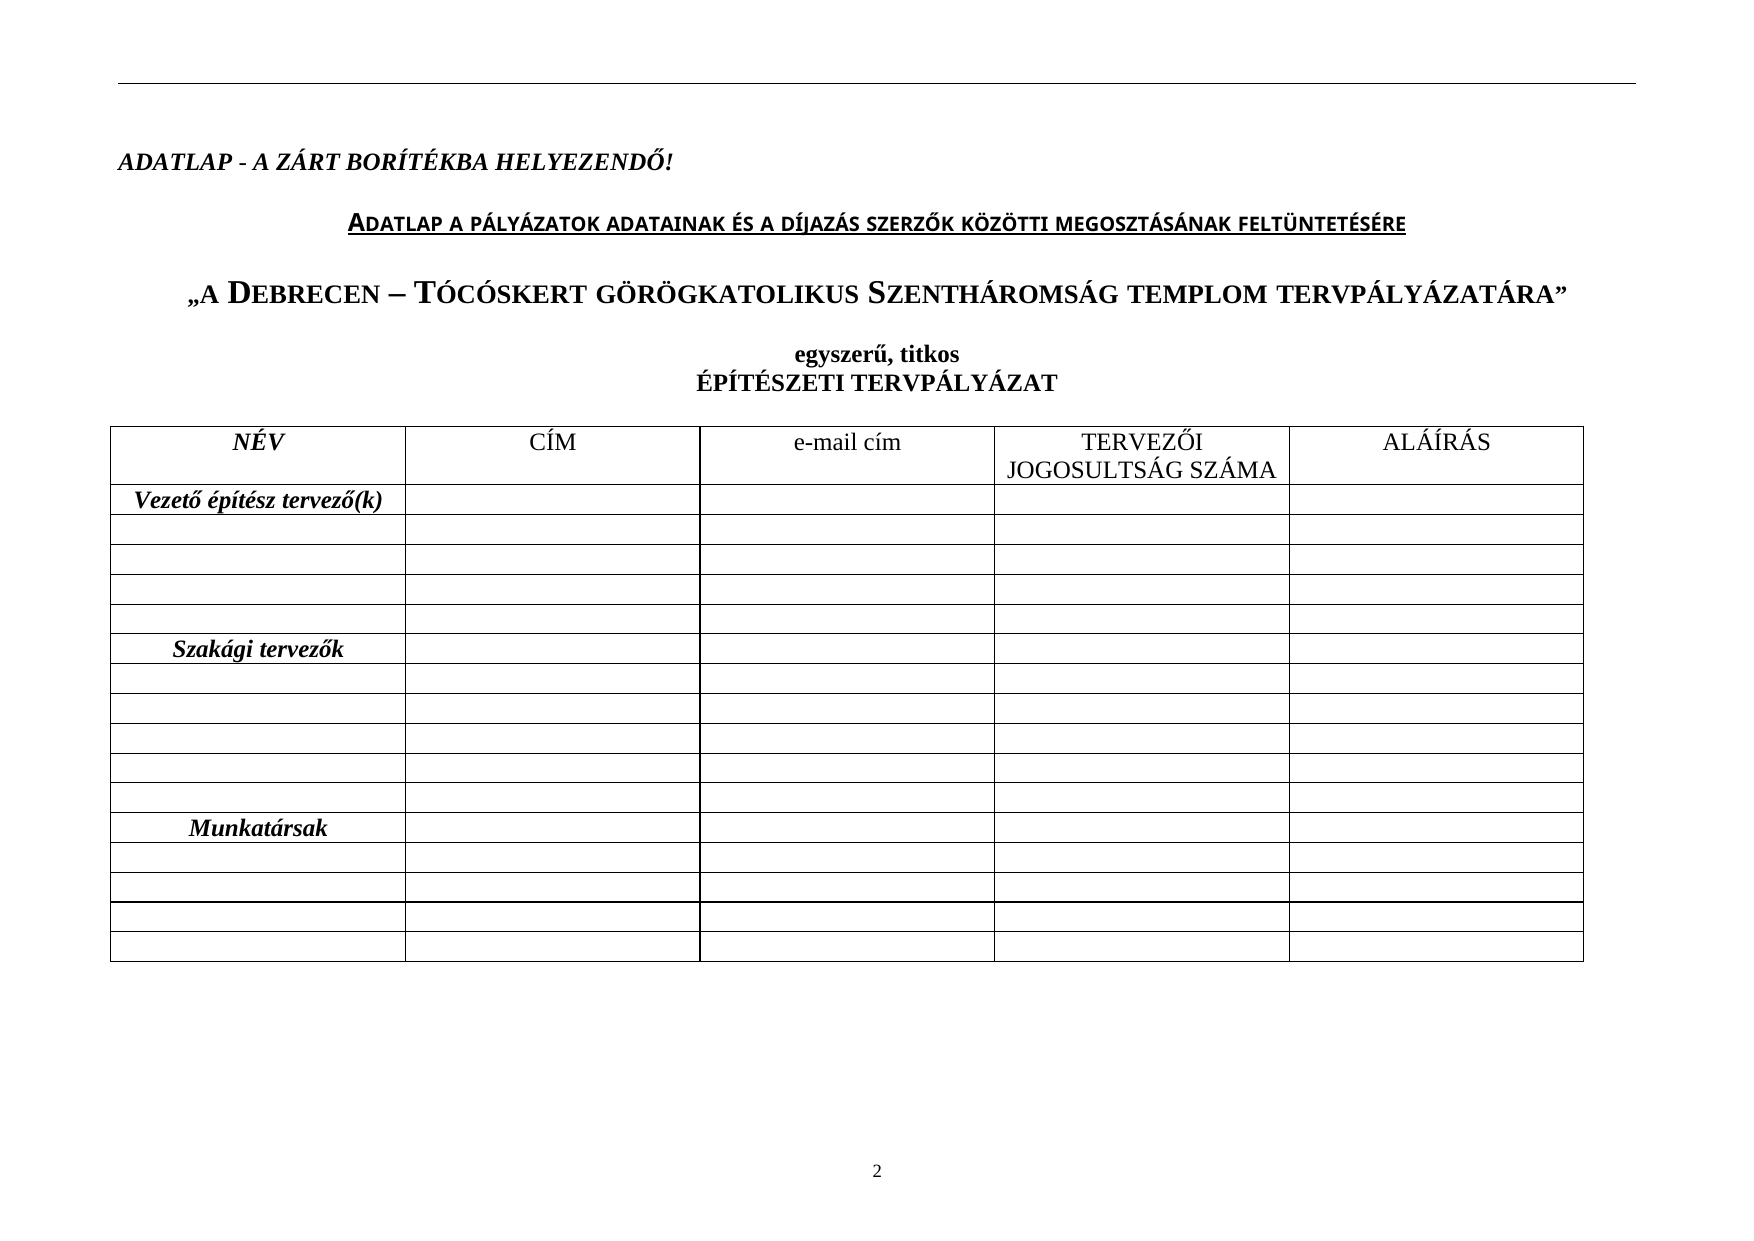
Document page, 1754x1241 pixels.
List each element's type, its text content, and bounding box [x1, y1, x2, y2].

table_cell [701, 754, 994, 782]
table_cell [406, 664, 699, 693]
table_cell [701, 813, 994, 842]
table_cell [406, 783, 699, 812]
table_cell [1290, 724, 1583, 752]
table_cell [1290, 843, 1583, 872]
table_cell [1290, 783, 1583, 812]
table_cell [111, 605, 405, 633]
table_cell [111, 724, 405, 752]
table_header NÉV [111, 427, 405, 484]
table_cell [406, 754, 699, 782]
table_cell [1290, 873, 1583, 901]
table_cell [406, 545, 699, 574]
table_cell [1290, 545, 1583, 574]
table_cell [995, 873, 1289, 901]
table_cell [406, 515, 699, 544]
table_cell [995, 515, 1289, 544]
text ADATLAP - A ZÁRT BORÍTÉKBA HELYEZENDŐ! [118, 147, 1636, 176]
table_cell [995, 664, 1289, 693]
table_cell [701, 634, 994, 663]
table_cell [1290, 813, 1583, 842]
table_cell [995, 694, 1289, 723]
table_cell [111, 545, 405, 574]
table_cell Vezető építész tervező(k) [111, 485, 405, 514]
table_cell [701, 605, 994, 633]
table_cell [1290, 664, 1583, 693]
table_cell [406, 605, 699, 633]
table_cell [406, 873, 699, 901]
table_cell [701, 903, 994, 931]
table_cell [995, 843, 1289, 872]
text „a Debrecen – Tócóskert görögkatolikus Szentháromság templom tervpályázatára” [118, 272, 1636, 311]
table_cell [995, 545, 1289, 574]
table_cell [995, 605, 1289, 633]
table_cell [995, 903, 1289, 931]
table_cell [111, 694, 405, 723]
table_cell [701, 515, 994, 544]
table_cell [701, 783, 994, 812]
table_cell [111, 783, 405, 812]
table_cell [701, 724, 994, 752]
table_cell [701, 545, 994, 574]
table_cell [701, 485, 994, 514]
table_cell [701, 694, 994, 723]
text egyszerű, titkos [118, 339, 1636, 368]
table_cell [1290, 634, 1583, 663]
table_cell [1290, 932, 1583, 961]
table_cell [111, 664, 405, 693]
table_cell [995, 485, 1289, 514]
table_cell [111, 873, 405, 901]
table_cell [1290, 605, 1583, 633]
table_header ALÁÍRÁS [1290, 427, 1583, 484]
table_cell [701, 843, 994, 872]
table_header TERVEZŐI JOGOSULTSÁG SZÁMA [995, 427, 1289, 484]
table_cell [995, 724, 1289, 752]
table_cell [406, 843, 699, 872]
table_cell [1290, 575, 1583, 603]
table_cell [1290, 754, 1583, 782]
table_cell [701, 664, 994, 693]
table_cell Munkatársak [111, 813, 405, 842]
table_cell [1290, 903, 1583, 931]
table_cell [995, 634, 1289, 663]
table_cell Szakági tervezők [111, 634, 405, 663]
table_cell [406, 694, 699, 723]
table_cell [701, 575, 994, 603]
table_cell [406, 813, 699, 842]
table_cell [111, 575, 405, 603]
table_cell [995, 575, 1289, 603]
table_cell [406, 903, 699, 931]
table_cell [995, 932, 1289, 961]
table_cell [111, 903, 405, 931]
table_cell [995, 754, 1289, 782]
table_cell [406, 724, 699, 752]
table_cell [111, 843, 405, 872]
table_cell [701, 932, 994, 961]
table_header CÍM [406, 427, 699, 484]
table_cell [111, 932, 405, 961]
table_cell [1290, 515, 1583, 544]
table_cell [111, 754, 405, 782]
table_cell [995, 783, 1289, 812]
table_cell [1290, 694, 1583, 723]
table_header e-mail cím [701, 427, 994, 484]
table_cell [406, 932, 699, 961]
table_cell [111, 515, 405, 544]
table_cell [995, 813, 1289, 842]
subtitle Adatlap a pályázatok adatainak és a díjazás szerzők közötti megosztásának feltüntetésére [118, 204, 1636, 238]
table_cell [1290, 485, 1583, 514]
table_cell [701, 873, 994, 901]
table_cell [406, 634, 699, 663]
table_cell [406, 575, 699, 603]
table_cell [406, 485, 699, 514]
text ÉPÍTÉSZETI TERVPÁLYÁZAT [118, 368, 1636, 397]
